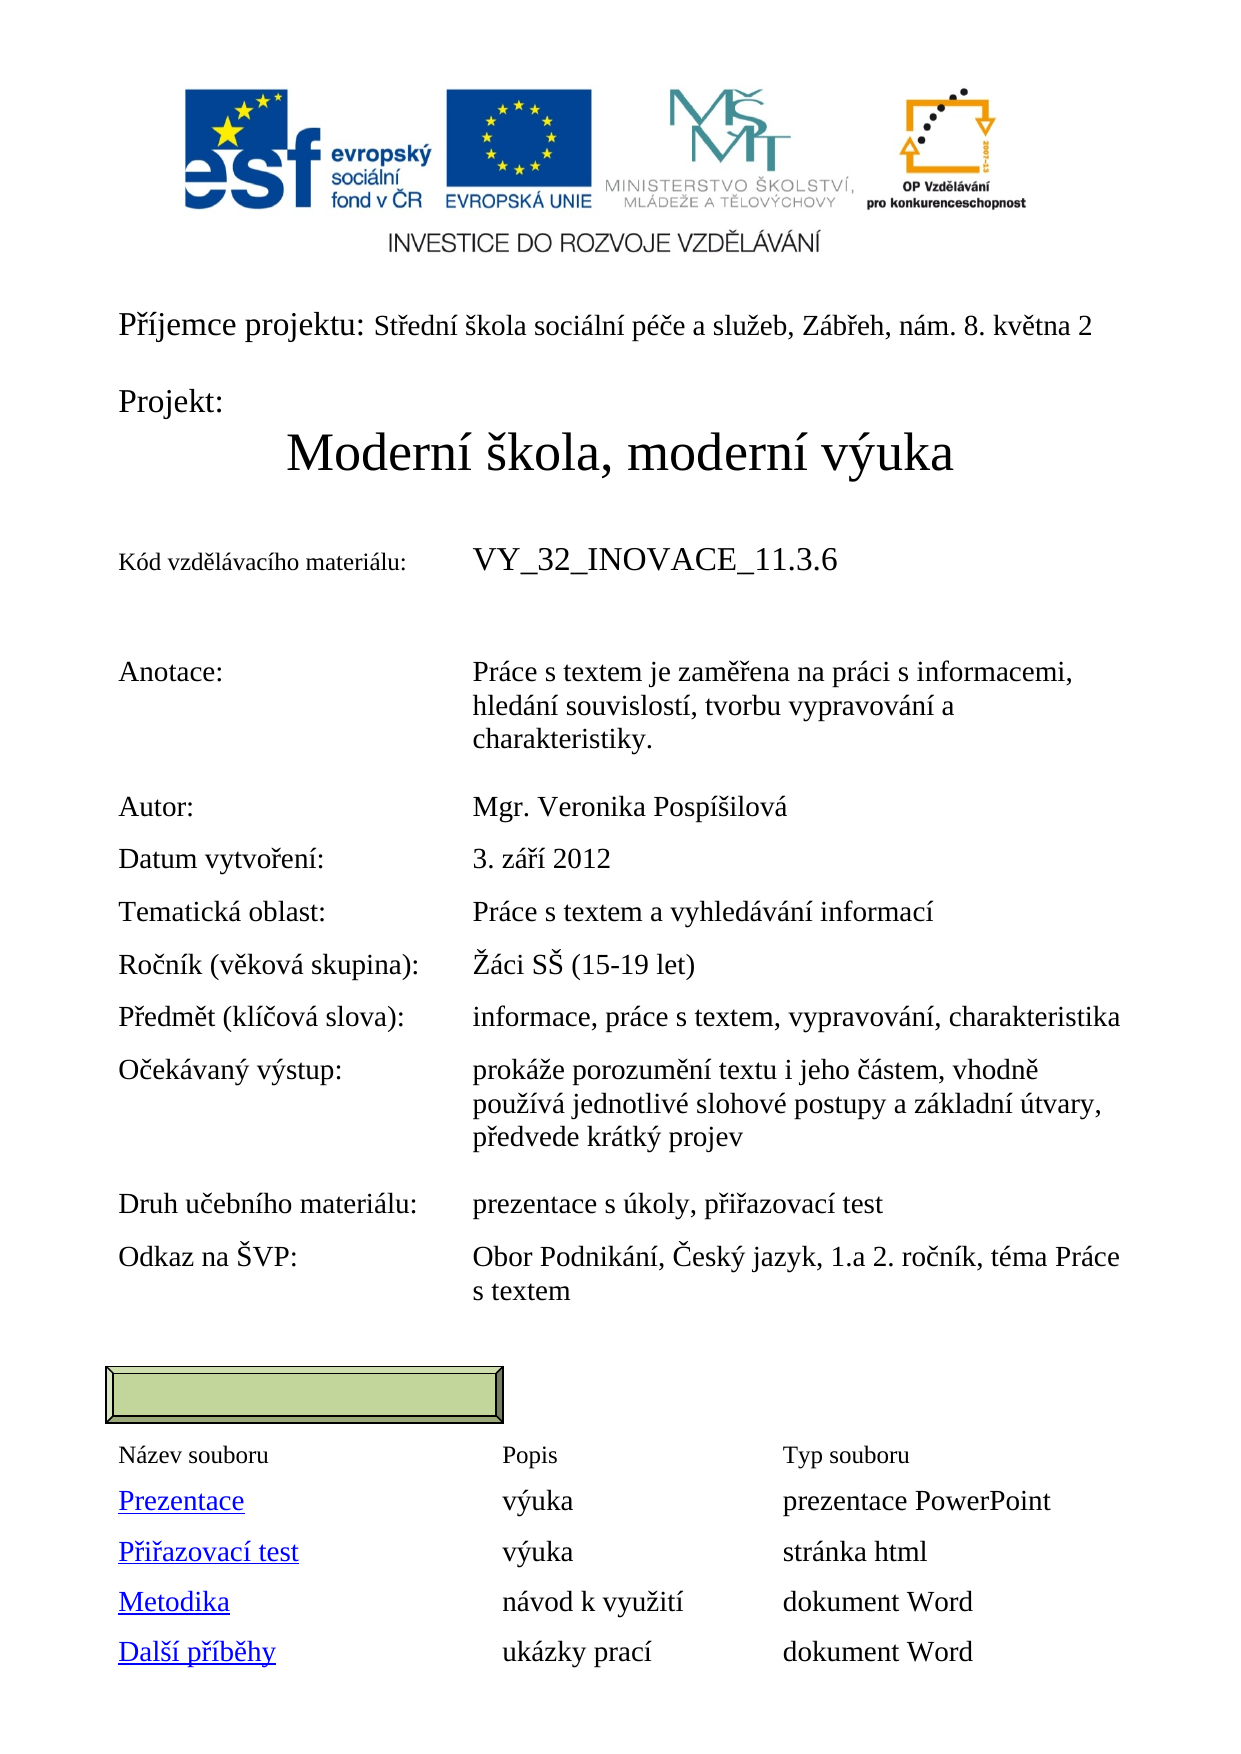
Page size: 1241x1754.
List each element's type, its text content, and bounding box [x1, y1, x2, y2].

text Metodika návod k využití dokument Word [118, 1584, 1122, 1618]
text Přiřazovací test výuka stránka html [118, 1534, 1122, 1567]
text Odkaz na ŠVP: Obor Podnikání, Český jazyk, 1.a 2. ročník, téma Práce s textem [118, 1239, 1122, 1306]
text Ročník (věková skupina): Žáci SŠ (15-19 let) [118, 947, 1122, 980]
text Druh učebního materiálu: prezentace s úkoly, přiřazovací test [118, 1186, 1122, 1220]
text Příjemce projektu: Střední škola sociální péče a služeb, Zábřeh, nám. 8. května 2 [118, 305, 1122, 343]
text Kód vzdělávacího materiálu: VY_32_INOVACE_11.3.6 [118, 539, 1122, 578]
text Předmět (klíčová slova): informace, práce s textem, vypravování, charakteristika [118, 999, 1122, 1033]
picture [140, 51, 1083, 282]
text Tematická oblast: Práce s textem a vyhledávání informací [118, 894, 1122, 928]
text Autor: Mgr. Veronika Pospíšilová [118, 789, 1122, 822]
text Projekt: [118, 381, 1122, 420]
text Moderní škola, moderní výuka [118, 420, 1122, 482]
text Prezentace výuka prezentace PowerPoint [118, 1483, 1122, 1517]
text Anotace: Práce s textem je zaměřena na práci s informacemi, hledání souvislostí, tvorbu vypravování a charakteristiky. [118, 654, 1122, 755]
text Název souboru Popis Typ souboru [118, 1440, 1122, 1469]
text Datum vytvoření: 3. září 2012 [118, 841, 1122, 875]
text Očekávaný výstup: prokáže porozumění textu i jeho částem, vhodně používá jednotlivé slohové postupy a základní útvary, předvede krátký projev [118, 1052, 1122, 1153]
text Další příběhy ukázky prací dokument Word [118, 1634, 1122, 1668]
